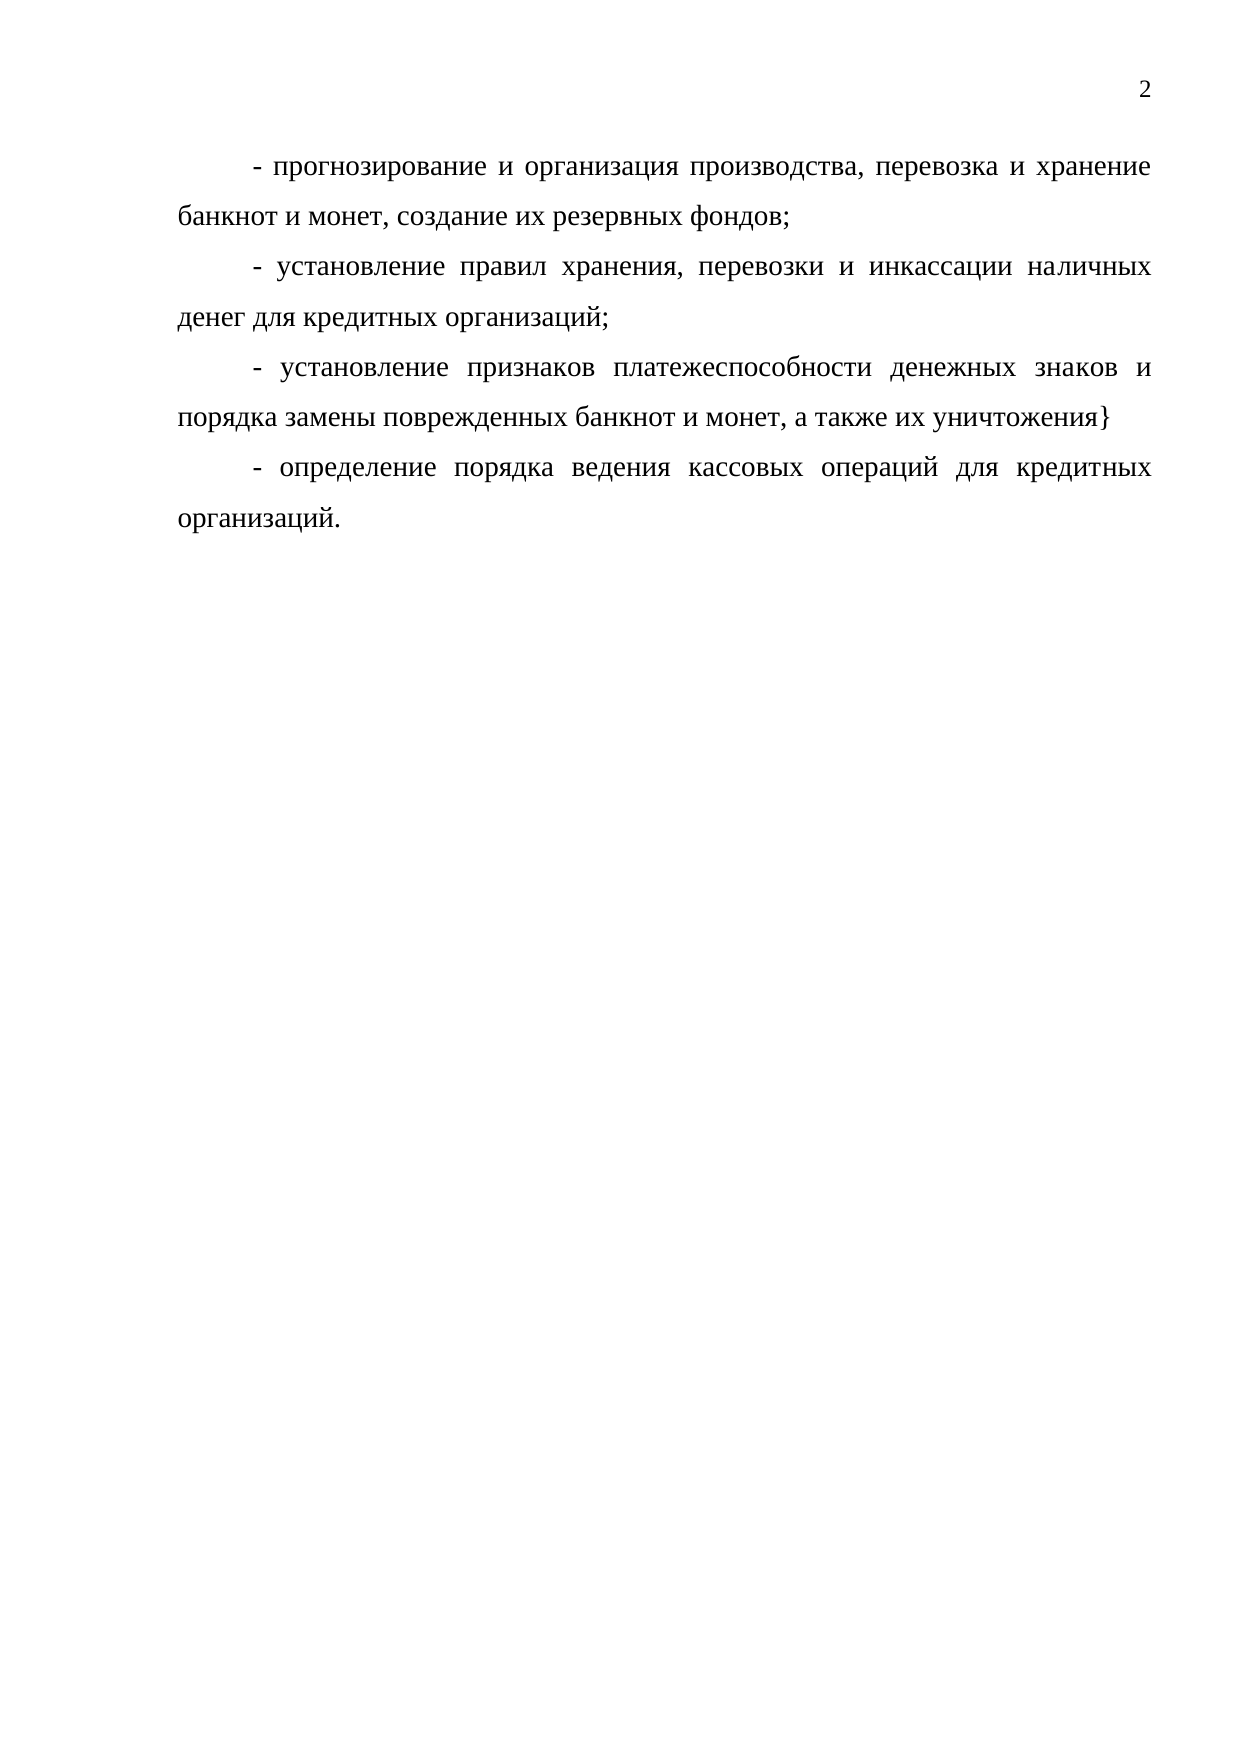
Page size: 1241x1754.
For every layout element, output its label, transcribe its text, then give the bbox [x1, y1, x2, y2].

text - определение порядка ведения кассовых операций для кредитных организаций. [177, 449, 1152, 533]
text - прогнозирование и организация производства, перевозка и хранение банкнот и монет, создание их резервных фондов; [177, 148, 1152, 232]
text - установление признаков платежеспособности денежных знаков и порядка замены поврежденных банкнот и монет, а также их уничтожения} [177, 349, 1152, 433]
text - установление правил хранения, перевозки и инкассации наличных денег для кредитных организаций; [177, 248, 1152, 332]
